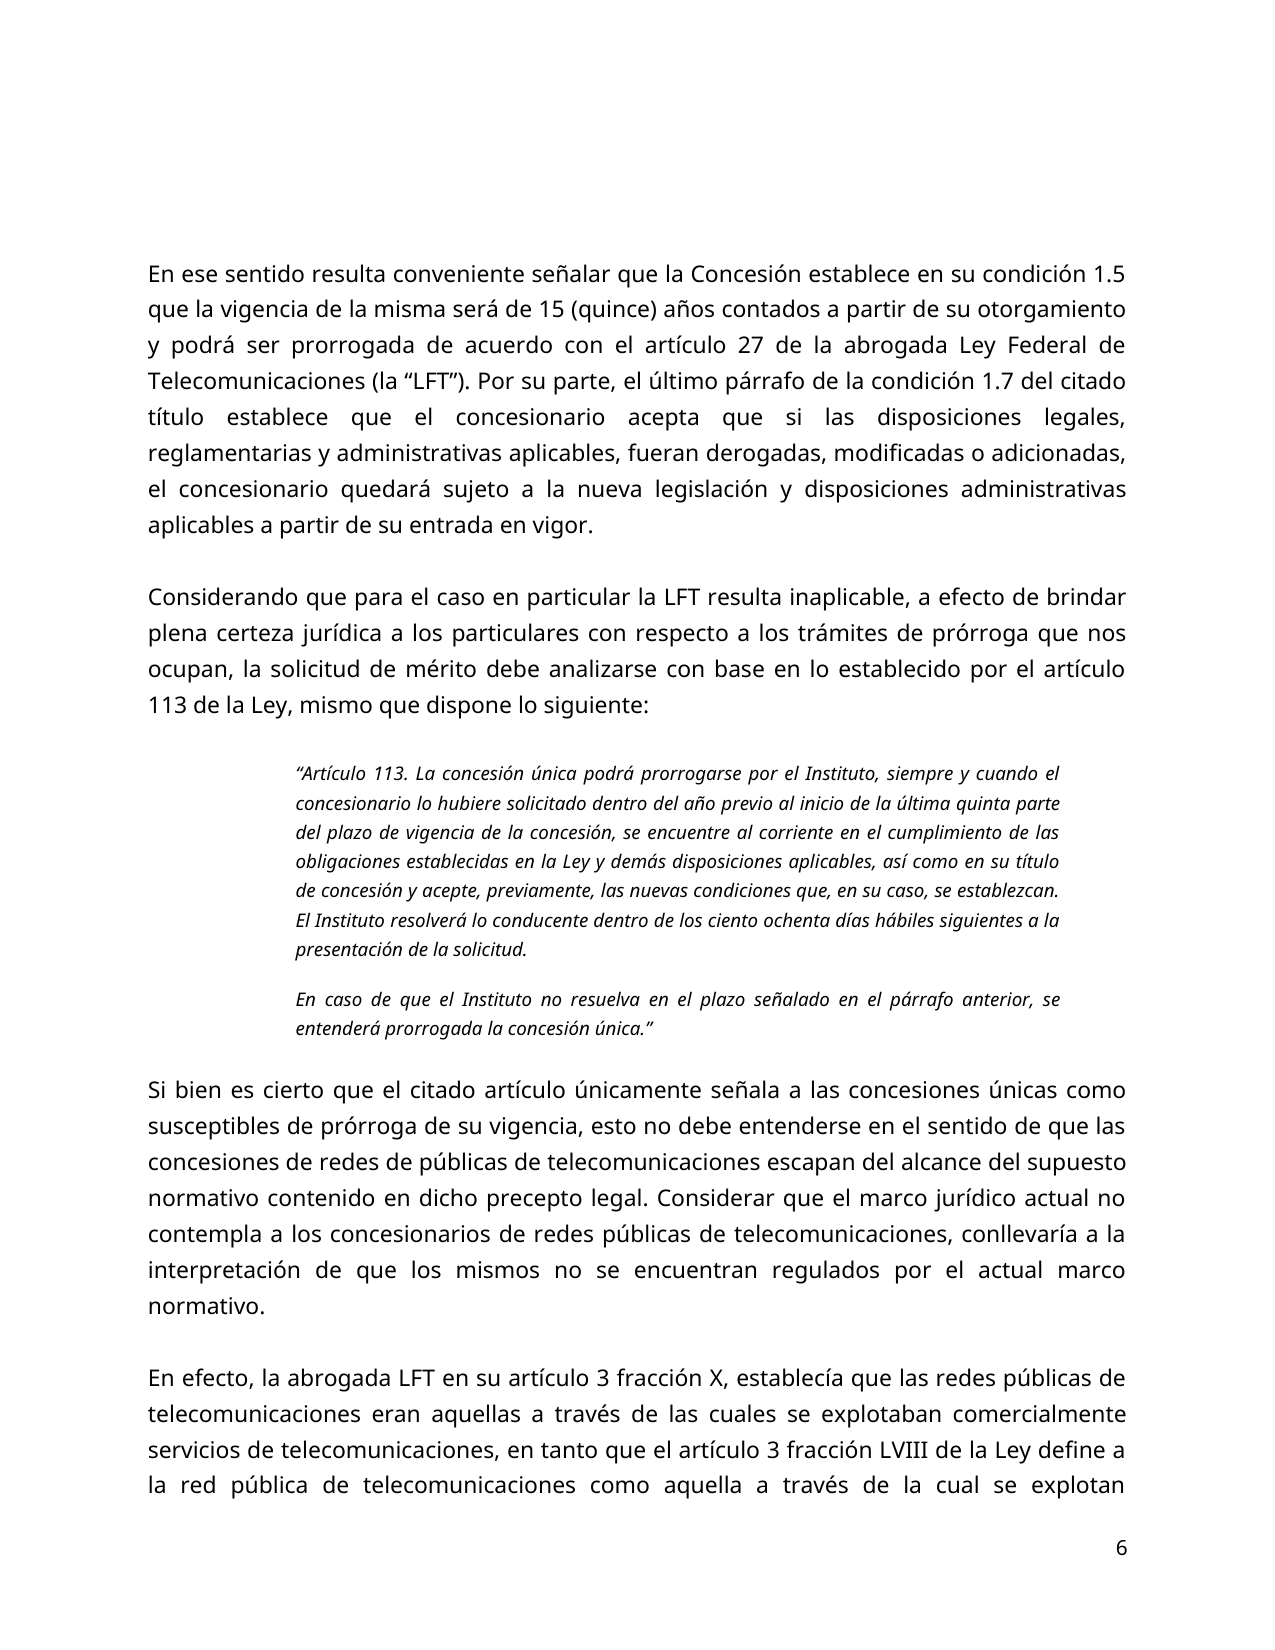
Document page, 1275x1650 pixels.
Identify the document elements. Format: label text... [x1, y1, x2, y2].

text En ese sentido resulta conveniente señalar que la Concesión establece en su condición 1.5 que la vigencia de la misma será de 15 (quince) años contados a partir de su otorgamiento y podrá ser prorrogada de acuerdo con el artículo 27 de la abrogada Ley Federal de Telecomunicaciones (la “LFT”). Por su parte, el último párrafo de la condición 1.7 del citado título establece que el concesionario acepta que si las disposiciones legales, reglamentarias y administrativas aplicables, fueran derogadas, modificadas o adicionadas, el concesionario quedará sujeto a la nueva legislación y disposiciones administrativas aplicables a partir de su entrada en vigor. [148, 257, 1127, 540]
text Considerando que para el caso en particular la LFT resulta inaplicable, a efecto de brindar plena certeza jurídica a los particulares con respecto a los trámites de prórroga que nos ocupan, la solicitud de mérito debe analizarse con base en lo establecido por el artículo 113 de la Ley, mismo que dispone lo siguiente: [148, 581, 1127, 720]
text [148, 1362, 1127, 1501]
text En caso de que el Instituto no resuelva en el plazo señalado en el párrafo anterior, se entenderá prorrogada la concesión única.” [295, 986, 1063, 1041]
text “Artículo 113. La concesión única podrá prorrogarse por el Instituto, siempre y cuando el concesionario lo hubiere solicitado dentro del año previo al inicio de la última quinta parte del plazo de vigencia de la concesión, se encuentre al corriente en el cumplimiento de las obligaciones establecidas en la Ley y demás disposiciones aplicables, así como en su título de concesión y acepte, previamente, las nuevas condiciones que, en su caso, se establezcan. El Instituto resolverá lo conducente dentro de los ciento ochenta días hábiles siguientes a la presentación de la solicitud. [295, 761, 1063, 962]
text Si bien es cierto que el citado artículo únicamente señala a las concesiones únicas como susceptibles de prórroga de su vigencia, esto no debe entenderse en el sentido de que las concesiones de redes de públicas de telecomunicaciones escapan del alcance del supuesto normativo contenido en dicho precepto legal. Considerar que el marco jurídico actual no contempla a los concesionarios de redes públicas de telecomunicaciones, conllevaría a la interpretación de que los mismos no se encuentran regulados por el actual marco normativo. [148, 1074, 1127, 1321]
